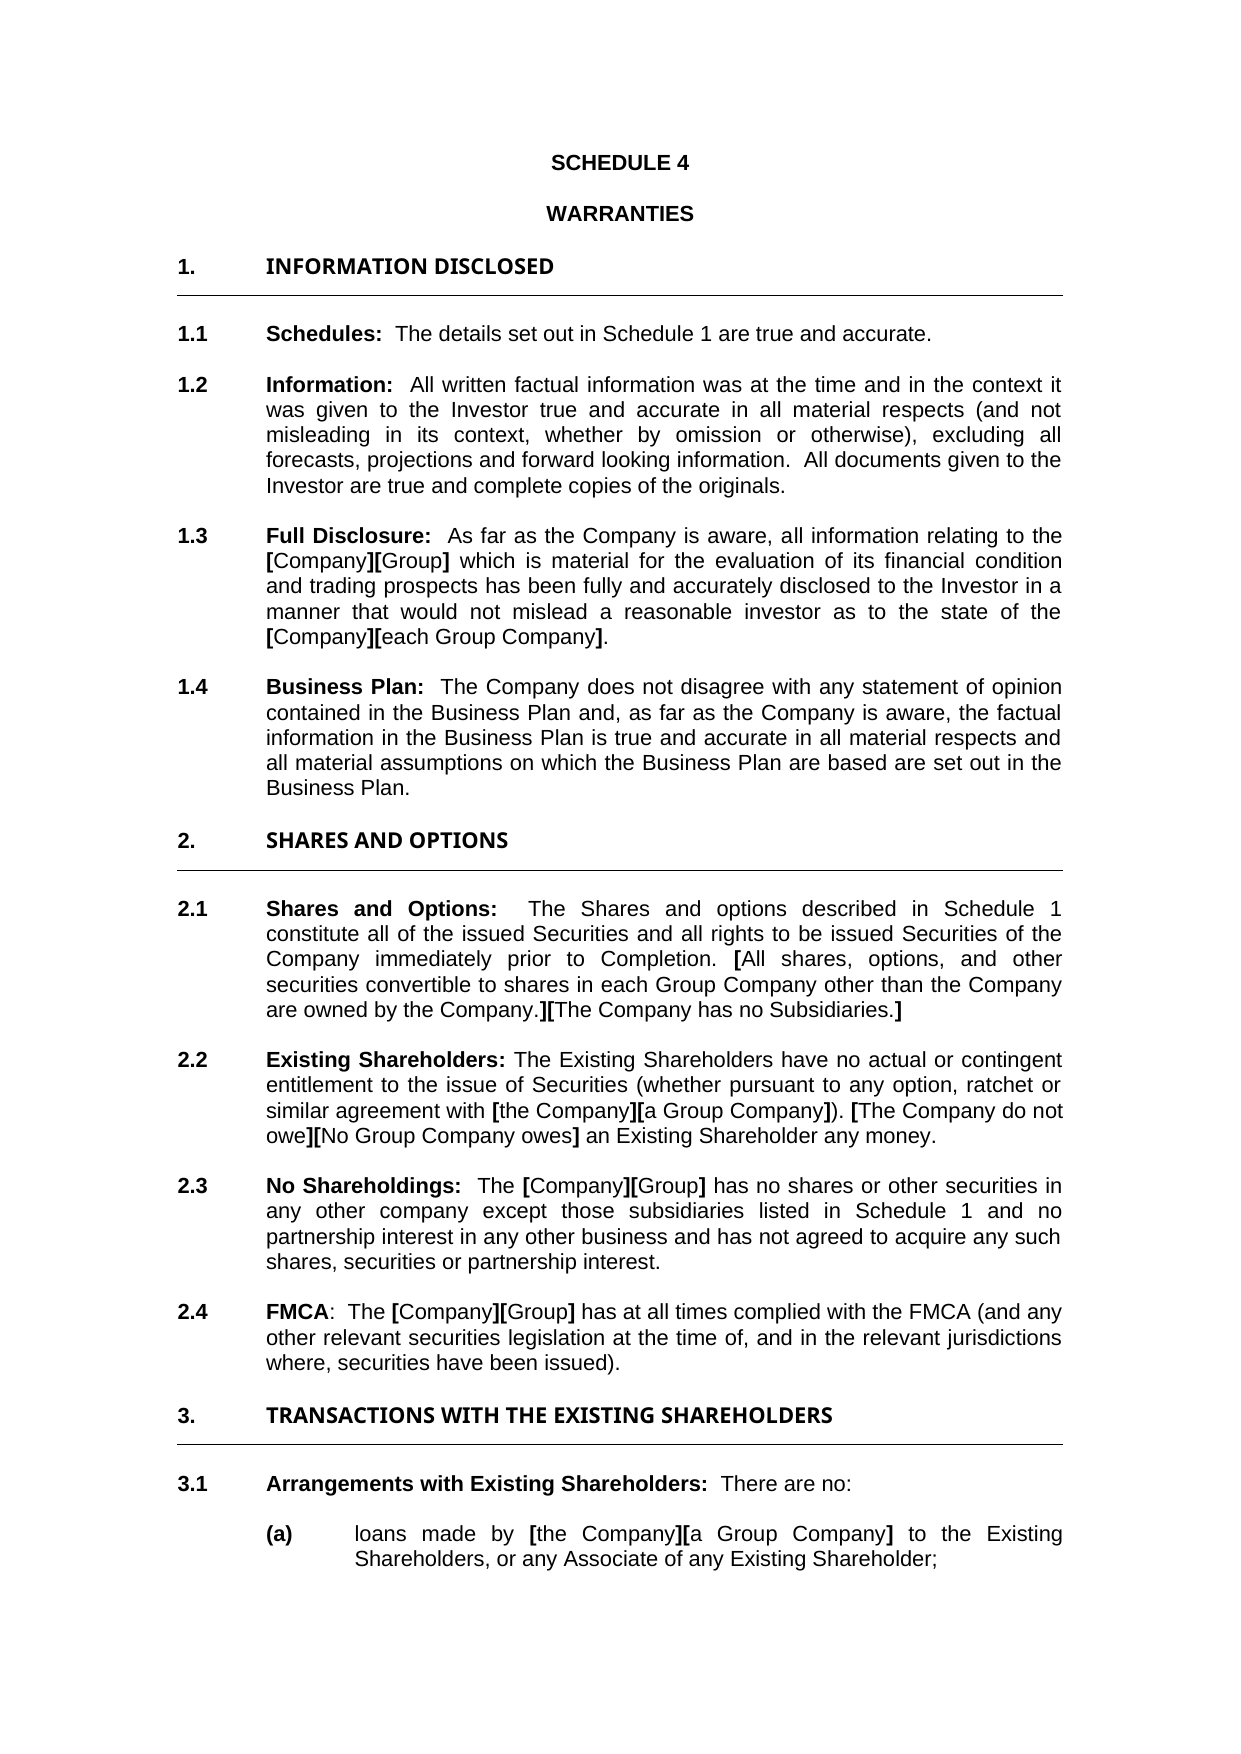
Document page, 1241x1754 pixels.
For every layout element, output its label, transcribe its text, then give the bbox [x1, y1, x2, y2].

text WARRANTIES [177, 200, 1063, 226]
text Existing Shareholders: The Existing Shareholders have no actual or contingent entitlement to the issue of Securities (whether pursuant to any option, ratchet or similar agreement with [the Company][a Group Company]). [The Company do not owe][No Group Company owes] an Existing Shareholder any money. [177, 1047, 1063, 1148]
text FMCA: The [Company][Group] has at all times complied with the FMCA (and any other relevant securities legislation at the time of, and in the relevant jurisdictions where, securities have been issued). [177, 1299, 1063, 1375]
text No Shareholdings: The [Company][Group] has no shares or other securities in any other company except those subsidiaries listed in Schedule 1 and no partnership interest in any other business and has not agreed to acquire any such shares, securities or partnership interest. [177, 1173, 1063, 1274]
text Schedules: The details set out in Schedule 1 are true and accurate. [177, 321, 1063, 346]
text Full Disclosure: As far as the Company is aware, all information relating to the [Company][Group] which is material for the evaluation of its financial condition and trading prospects has been fully and accurately disclosed to the Investor in a manner that would not mislead a reasonable investor as to the state of the [Company][each Group Company]. [177, 523, 1063, 649]
text Information: All written factual information was at the time and in the context it was given to the Investor true and accurate in all material respects (and not misleading in its context, whether by omission or otherwise), excluding all forecasts, projections and forward looking information. All documents given to the Investor are true and complete copies of the originals. [177, 372, 1063, 498]
text Business Plan: The Company does not disagree with any statement of opinion contained in the Business Plan and, as far as the Company is aware, the factual information in the Business Plan is true and accurate in all material respects and all material assumptions on which the Business Plan are based are set out in the Business Plan. [177, 674, 1063, 800]
text SCHEDULE 4 [177, 150, 1063, 175]
text iNFORMATION DISCLOSED [177, 251, 1063, 295]
text loans made by [the Company][a Group Company] to the Existing Shareholders, or any Associate of any Existing Shareholder; [266, 1521, 1063, 1571]
text TRANSACTIONS WITH THE EXISTING SHAREHOLDERS [177, 1400, 1063, 1444]
text Shares and Options: The Shares and options described in Schedule 1 constitute all of the issued Securities and all rights to be issued Securities of the Company immediately prior to Completion. [All shares, options, and other securities convertible to shares in each Group Company other than the Company are owned by the Company.][The Company has no Subsidiaries.] [177, 896, 1063, 1022]
text Arrangements with Existing Shareholders: There are no: [177, 1470, 1063, 1496]
text SHARES AND OPTIONS [177, 825, 1063, 870]
